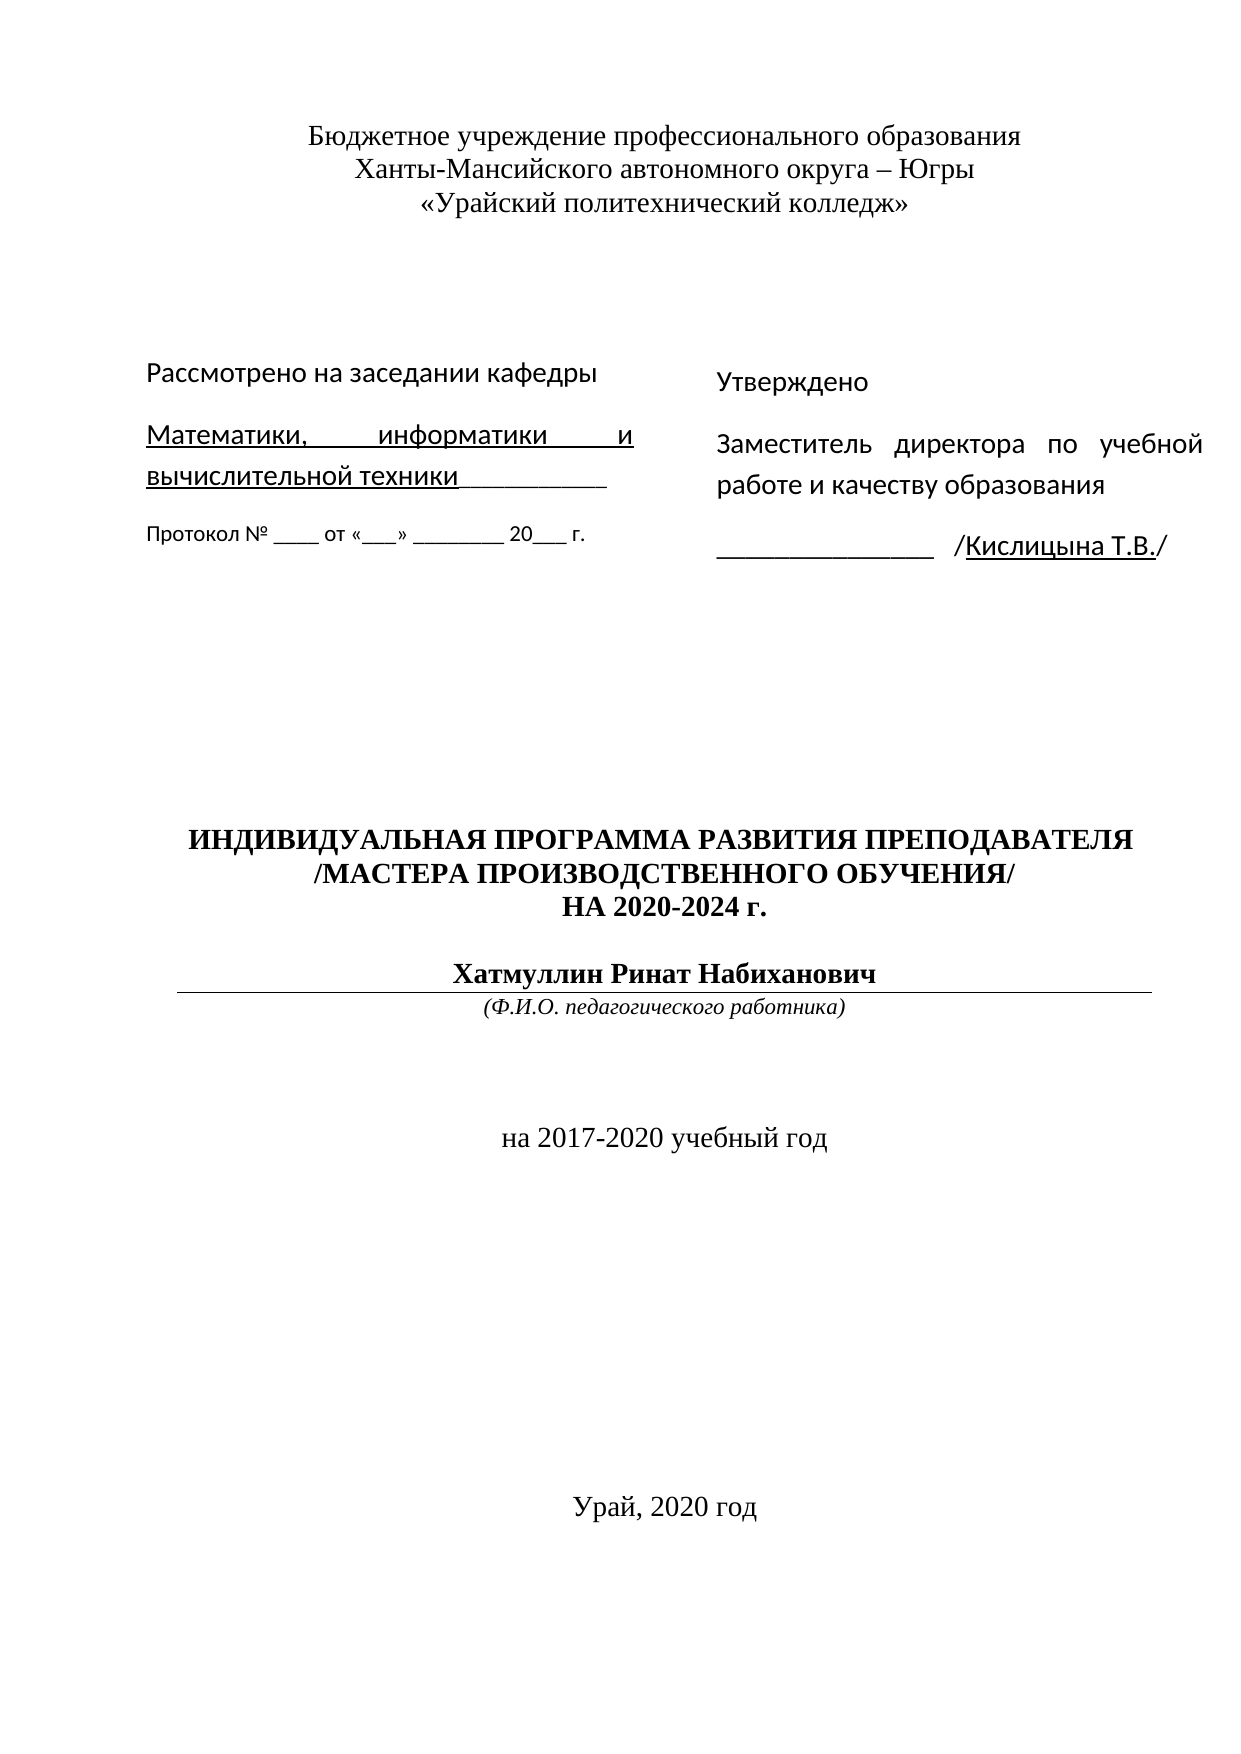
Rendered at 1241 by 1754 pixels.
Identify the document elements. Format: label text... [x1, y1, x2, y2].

text на 2017-2020 учебный год [177, 1120, 1152, 1154]
text (Ф.И.О. педагогического работника) [177, 993, 1152, 1020]
text «Урайский политехнический колледж» [177, 185, 1152, 219]
text ИНДИВИДУАЛЬНАЯ ПРОГРАММА РАЗВИТИЯ ПРЕПОДАВАТЕЛЯ /МАСТЕРА ПРОИЗВОДСТВЕННОГО ОБУЧЕНИЯ/ [177, 822, 1152, 889]
text Ханты-Мансийского автономного округа – Югры [177, 152, 1152, 185]
text НА 2020-2024 г. [177, 889, 1152, 923]
text Урай, 2020 год [177, 1489, 1152, 1523]
text Бюджетное учреждение профессионального образования [177, 118, 1152, 152]
text Хатмуллин Ринат Набиханович [177, 957, 1152, 992]
